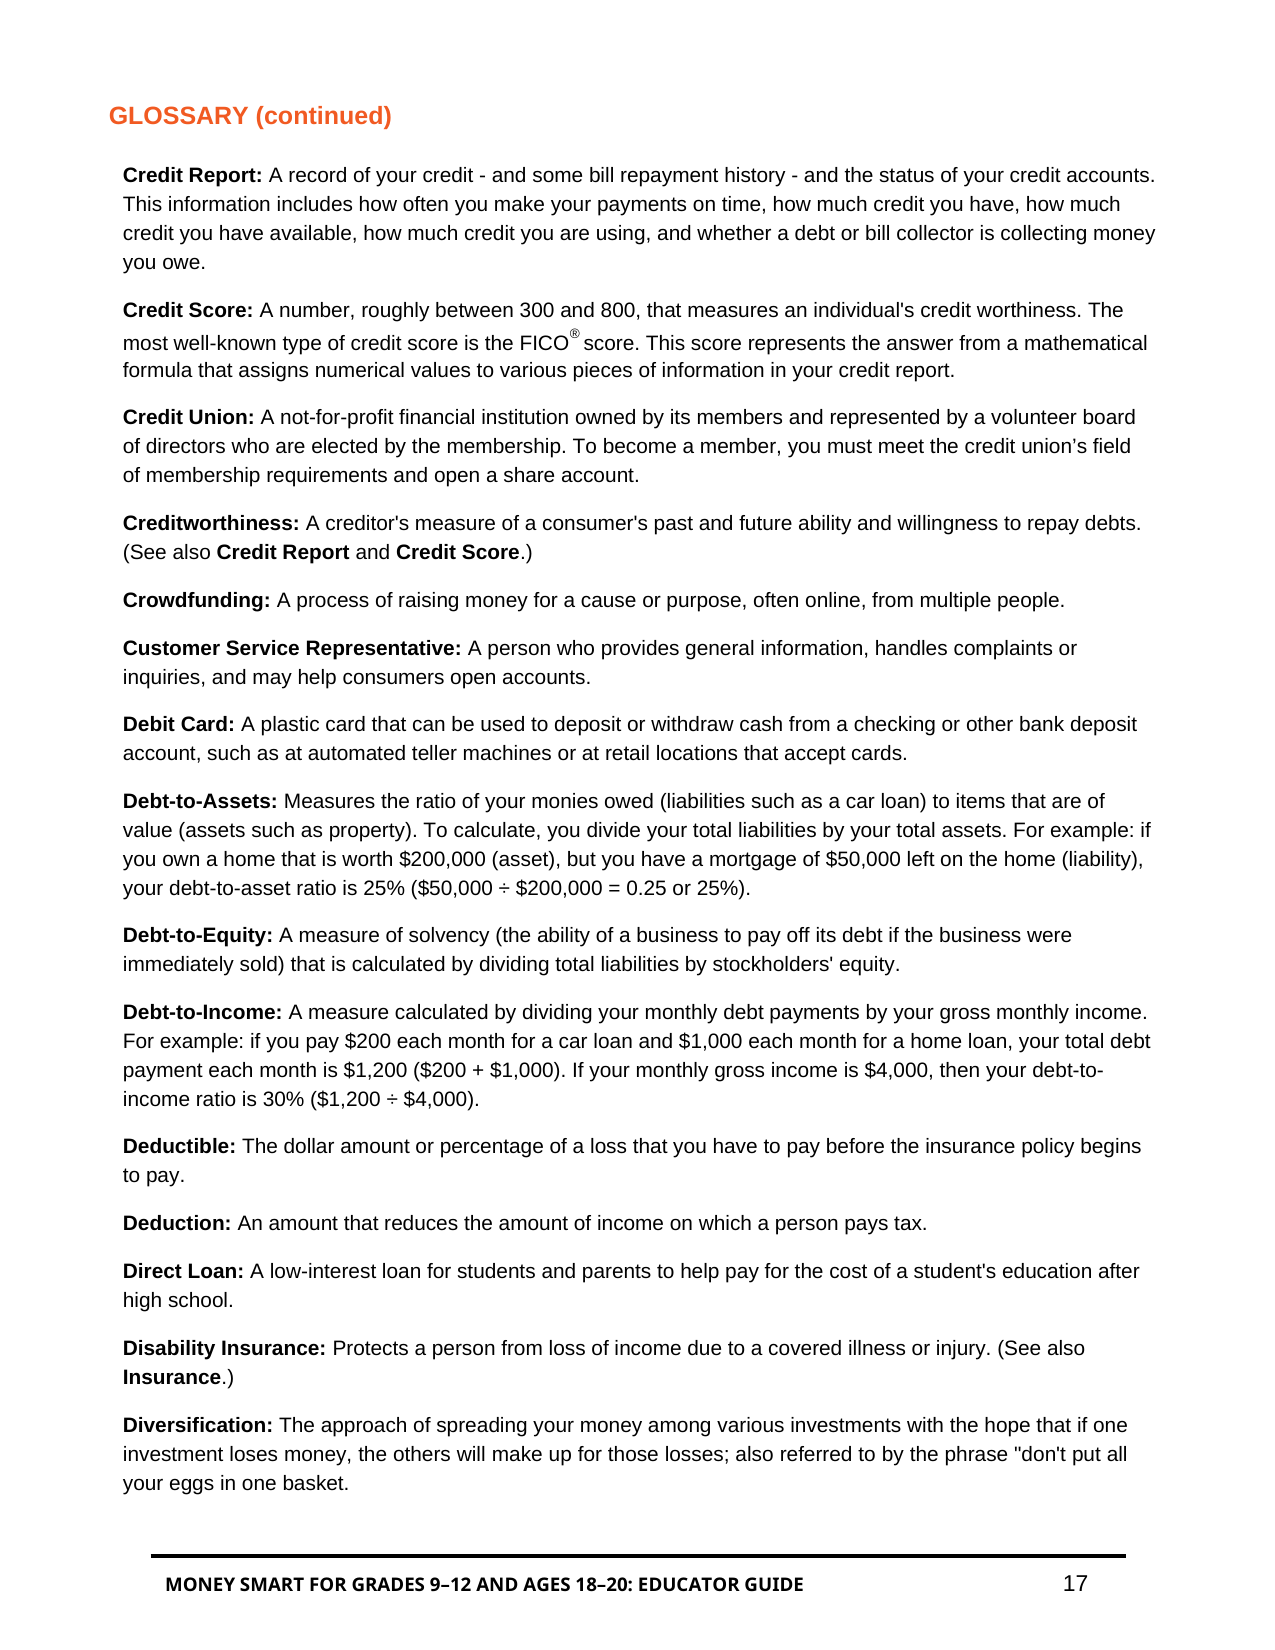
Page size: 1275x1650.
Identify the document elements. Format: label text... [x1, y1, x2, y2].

text Debt-to-Equity: A measure of solvency (the ability of a business to pay off its debt if the business were immediately sold) that is calculated by dividing total liabilities by stockholders' equity. [123, 923, 1075, 976]
text Direct Loan: A low-interest loan for students and parents to help pay for the cost of a student's education after high school. [123, 1259, 1143, 1312]
text Creditworthiness: A creditor's measure of a consumer's past and future ability and willingness to repay debts. (See also Credit Report and Credit Score.) [123, 511, 1145, 564]
text Crowdfunding: A process of raising money for a cause or purpose, often online, from multiple people. [123, 588, 1159, 612]
text Debt-to-Assets: Measures the ratio of your monies owed (liabilities such as a car loan) to items that are of value (assets such as property). To calculate, you divide your total liabilities by your total assets. For example: if you own a home that is worth $200,000 (asset), but you have a mortgage of $50,000 left on the home (liability), your debt-to-asset ratio is 25% ($50,000 ÷ $200,000 = 0.25 or 25%). [123, 789, 1154, 900]
text Credit Report: A record of your credit - and some bill repayment history - and the status of your credit accounts. This information includes how often you make your payments on time, how much credit you have, how much credit you have available, how much credit you are using, and whether a debt or bill collector is collecting money you owe. [123, 163, 1159, 274]
text Credit Score: A number, roughly between 300 and 800, that measures an individual's credit worthiness. The most well-known type of credit score is the FICO® score. This score represents the answer from a mathematical formula that assigns numerical values to various pieces of information in your credit report. [123, 298, 1149, 382]
text Debt-to-Income: A measure calculated by dividing your monthly debt payments by your gross monthly income. For example: if you pay $200 each month for a car loan and $1,000 each month for a home loan, your total debt payment each month is $1,200 ($200 + $1,000). If your monthly gross income is $4,000, then your debt-to- income ratio is 30% ($1,200 ÷ $4,000). [123, 1000, 1154, 1111]
text Customer Service Representative: A person who provides general information, handles complaints or inquiries, and may help consumers open accounts. [123, 636, 1159, 689]
text Disability Insurance: Protects a person from loss of income due to a covered illness or injury. (See also [123, 1336, 1159, 1359]
text Diversification: The approach of spreading your money among various investments with the hope that if one investment loses money, the others will make up for those losses; also referred to by the phrase "don't put all your eggs in one basket. [123, 1412, 1129, 1494]
text Debit Card: A plastic card that can be used to deposit or withdraw cash from a checking or other bank deposit account, such as at automated teller machines or at retail locations that accept cards. [123, 712, 1140, 765]
text Deductible: The dollar amount or percentage of a loss that you have to pay before the insurance policy begins to pay. [123, 1134, 1149, 1187]
text Deduction: An amount that reduces the amount of income on which a person pays tax. [123, 1211, 1159, 1235]
subtitle Insurance.) [123, 1364, 1159, 1388]
text Credit Union: A not-for-profit financial institution owned by its members and represented by a volunteer board of directors who are elected by the membership. To become a member, you must meet the credit union’s field of membership requirements and open a share account. [123, 405, 1149, 487]
